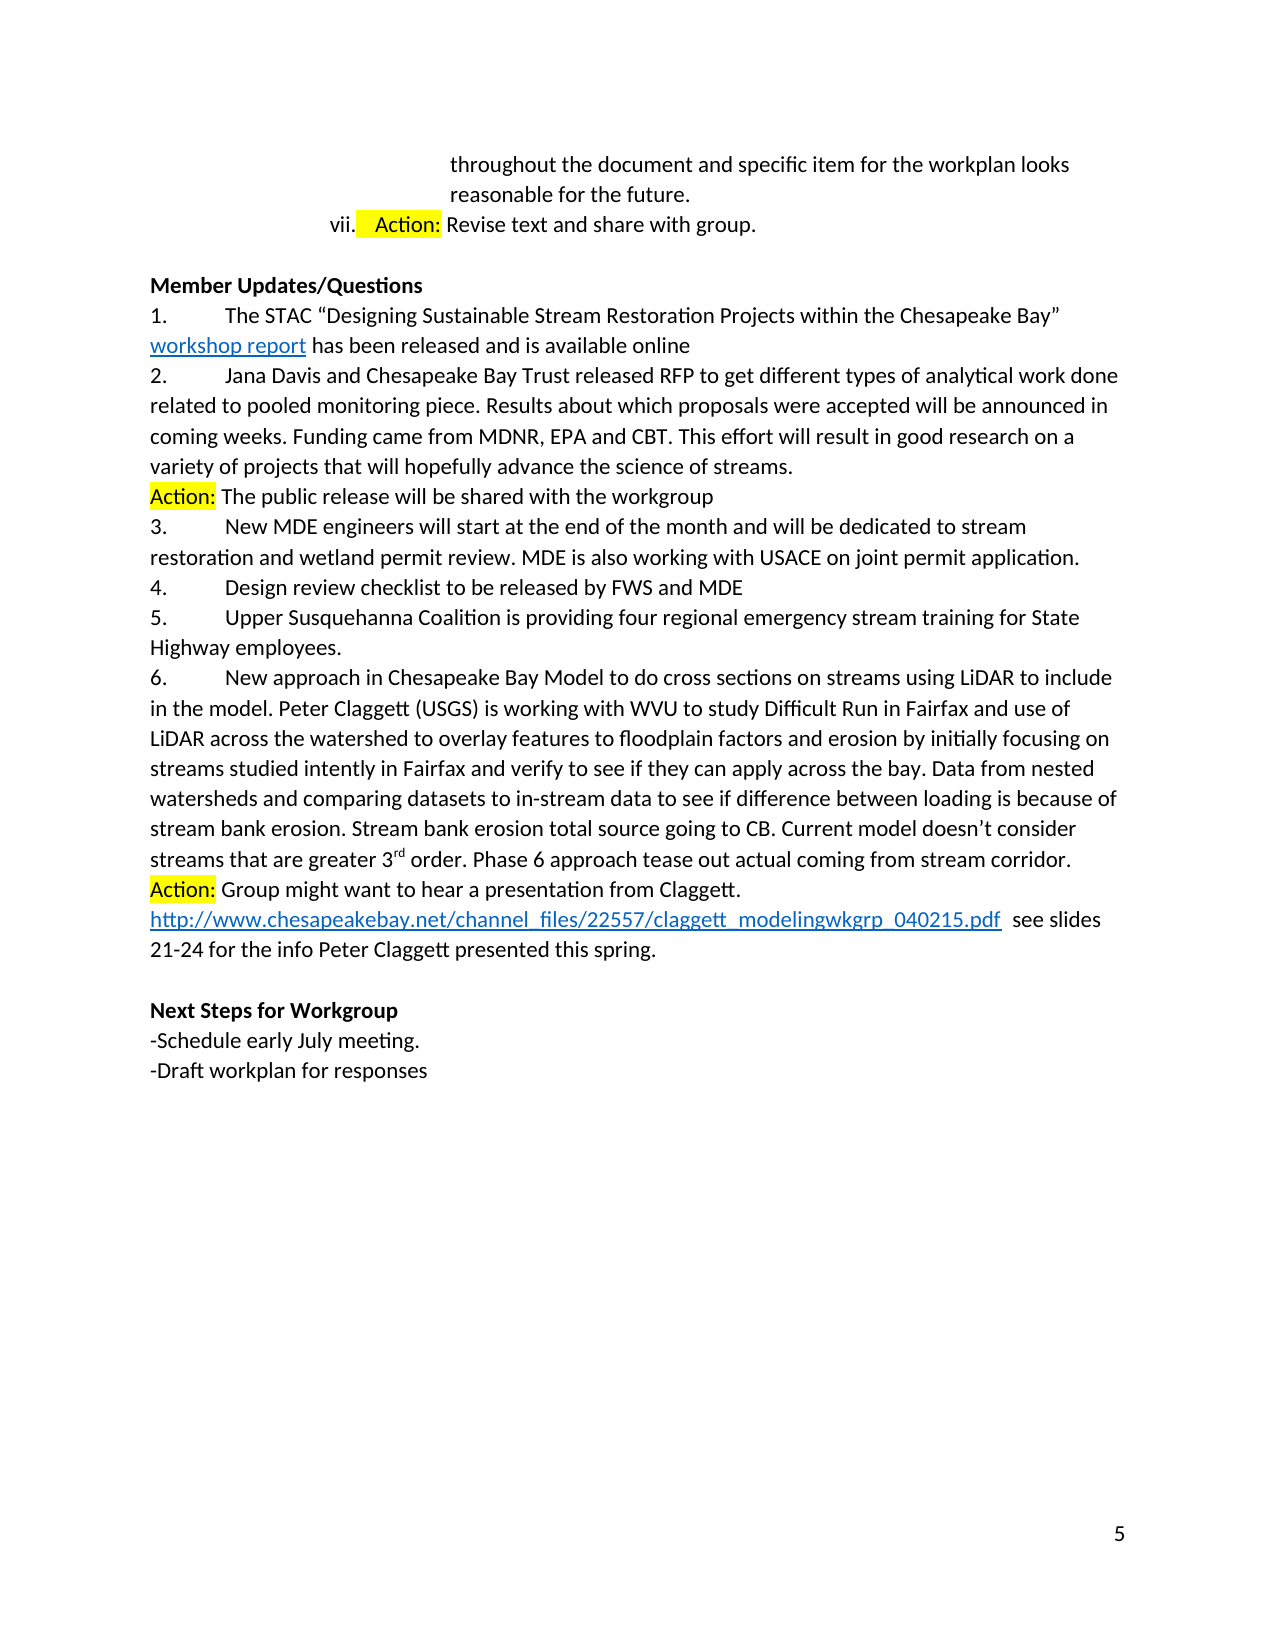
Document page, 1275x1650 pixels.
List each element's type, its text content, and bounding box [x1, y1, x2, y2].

text 6. New approach in Chesapeake Bay Model to do cross sections on streams using LiDAR to include in the model. Peter Claggett (USGS) is working with WVU to study Difficult Run in Fairfax and use of LiDAR across the watershed to overlay features to floodplain factors and erosion by initially focusing on streams studied intently in Fairfax and verify to see if they can apply across the bay. Data from nested watersheds and comparing datasets to in-stream data to see if difference between loading is because of stream bank erosion. Stream bank erosion total source going to CB. Current model doesn’t consider streams that are greater 3rd order. Phase 6 approach tease out actual coming from stream corridor. [150, 663, 1125, 873]
text Member Updates/Questions [150, 271, 1125, 299]
list Action: Revise text and share with group. [441, 210, 1125, 238]
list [412, 150, 1125, 208]
text 2. Jana Davis and Chesapeake Bay Trust released RFP to get different types of analytical work done related to pooled monitoring piece. Results about which proposals were accepted will be announced in coming weeks. Funding came from MDNR, EPA and CBT. This effort will result in good research on a variety of projects that will hopefully advance the science of streams. [150, 361, 1125, 480]
text http://www.chesapeakebay.net/channel_files/22557/claggett_modelingwkgrp_040215.pdf see slides 21-24 for the info Peter Claggett presented this spring. [150, 905, 1125, 963]
text 3. New MDE engineers will start at the end of the month and will be dedicated to stream restoration and wetland permit review. MDE is also working with USACE on joint permit application. [150, 512, 1125, 571]
text 4. Design review checklist to be released by FWS and MDE [150, 573, 1125, 601]
text 5. Upper Susquehanna Coalition is providing four regional emergency stream training for State Highway employees. [150, 603, 1125, 661]
text -Draft workplan for responses [150, 1056, 1125, 1084]
text Next Steps for Workgroup [150, 996, 1125, 1024]
text Action: Group might want to hear a presentation from Claggett. [216, 875, 1125, 903]
text -Schedule early July meeting. [150, 1026, 1125, 1054]
text 1. The STAC “Designing Sustainable Stream Restoration Projects within the Chesapeake Bay” workshop report has been released and is available online [150, 301, 1125, 359]
text Action: The public release will be shared with the workgroup [216, 482, 1125, 510]
